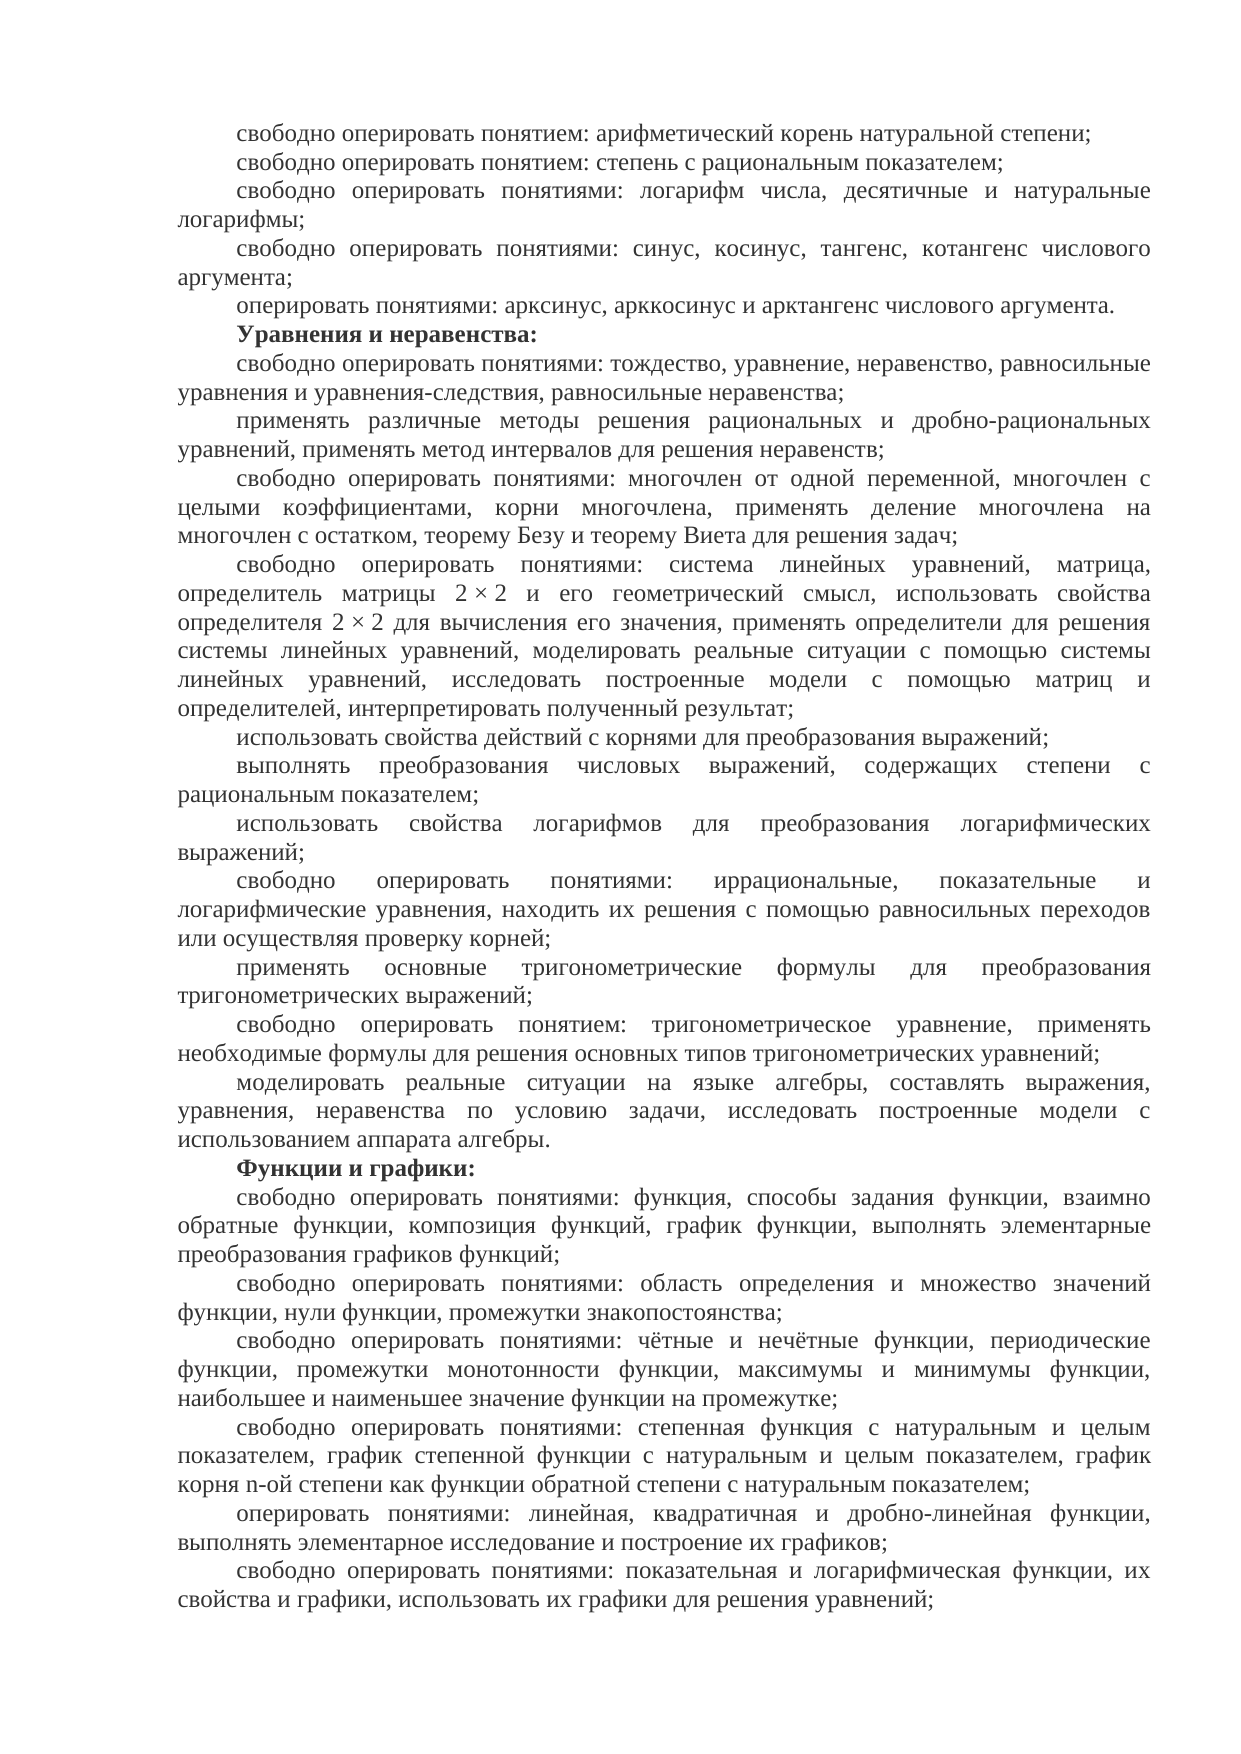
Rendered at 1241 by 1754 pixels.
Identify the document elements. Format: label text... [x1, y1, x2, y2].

text использовать свойства логарифмов для преобразования логарифмических выражений; [177, 808, 1152, 866]
text Функции и графики: [177, 1153, 1152, 1182]
text оперировать понятиями: арксинус, арккосинус и арктангенс числового аргумента. [177, 291, 1152, 319]
text свободно оперировать понятиями: тождество, уравнение, неравенство, равносильные уравнения и уравнения-следствия, равносильные неравенства; [177, 348, 1152, 406]
text свободно оперировать понятиями: чётные и нечётные функции, периодические функции, промежутки монотонности функции, максимумы и минимумы функции, наибольшее и наименьшее значение функции на промежутке; [177, 1326, 1152, 1412]
text Уравнения и неравенства: [177, 319, 1152, 348]
text свободно оперировать понятием: тригонометрическое уравнение, применять необходимые формулы для решения основных типов тригонометрических уравнений; [177, 1009, 1152, 1067]
text свободно оперировать понятиями: система линейных уравнений, матрица, определитель матрицы 2 × 2 и его геометрический смысл, использовать свойства определителя 2 × 2 для вычисления его значения, применять определители для решения системы линейных уравнений, моделировать реальные ситуации с помощью системы линейных уравнений, исследовать построенные модели с помощью матриц и определителей, интерпретировать полученный результат; [177, 549, 1152, 722]
text свободно оперировать понятиями: синус, косинус, тангенс, котангенс числового аргумента; [177, 233, 1152, 291]
text использовать свойства действий с корнями для преобразования выражений; [177, 722, 1152, 751]
text свободно оперировать понятием: степень с рациональным показателем; [177, 147, 1152, 176]
text моделировать реальные ситуации на языке алгебры, составлять выражения, уравнения, неравенства по условию задачи, исследовать построенные модели с использованием аппарата алгебры. [177, 1067, 1152, 1153]
text свободно оперировать понятиями: логарифм числа, десятичные и натуральные логарифмы; [177, 176, 1152, 233]
text применять основные тригонометрические формулы для преобразования тригонометрических выражений; [177, 952, 1152, 1009]
text свободно оперировать понятиями: многочлен от одной переменной, многочлен с целыми коэффициентами, корни многочлена, применять деление многочлена на многочлен с остатком, теорему Безу и теорему Виета для решения задач; [177, 463, 1152, 549]
text выполнять преобразования числовых выражений, содержащих степени с рациональным показателем; [177, 751, 1152, 808]
text свободно оперировать понятиями: область определения и множество значений функции, нули функции, промежутки знакопостоянства; [177, 1268, 1152, 1326]
text свободно оперировать понятиями: функция, способы задания функции, взаимно обратные функции, композиция функций, график функции, выполнять элементарные преобразования графиков функций; [177, 1182, 1152, 1268]
text свободно оперировать понятием: арифметический корень натуральной степени; [177, 118, 1152, 147]
text свободно оперировать понятиями: показательная и логарифмическая функции, их свойства и графики, использовать их графики для решения уравнений; [177, 1556, 1152, 1613]
text оперировать понятиями: линейная, квадратичная и дробно-линейная функции, выполнять элементарное исследование и построение их графиков; [177, 1498, 1152, 1556]
text свободно оперировать понятиями: степенная функция с натуральным и целым показателем, график степенной функции с натуральным и целым показателем, график корня n-ой степени как функции обратной степени с натуральным показателем; [177, 1412, 1152, 1498]
text применять различные методы решения рациональных и дробно-рациональных уравнений, применять метод интервалов для решения неравенств; [177, 406, 1152, 463]
text свободно оперировать понятиями: иррациональные, показательные и логарифмические уравнения, находить их решения с помощью равносильных переходов или осуществляя проверку корней; [177, 866, 1152, 952]
